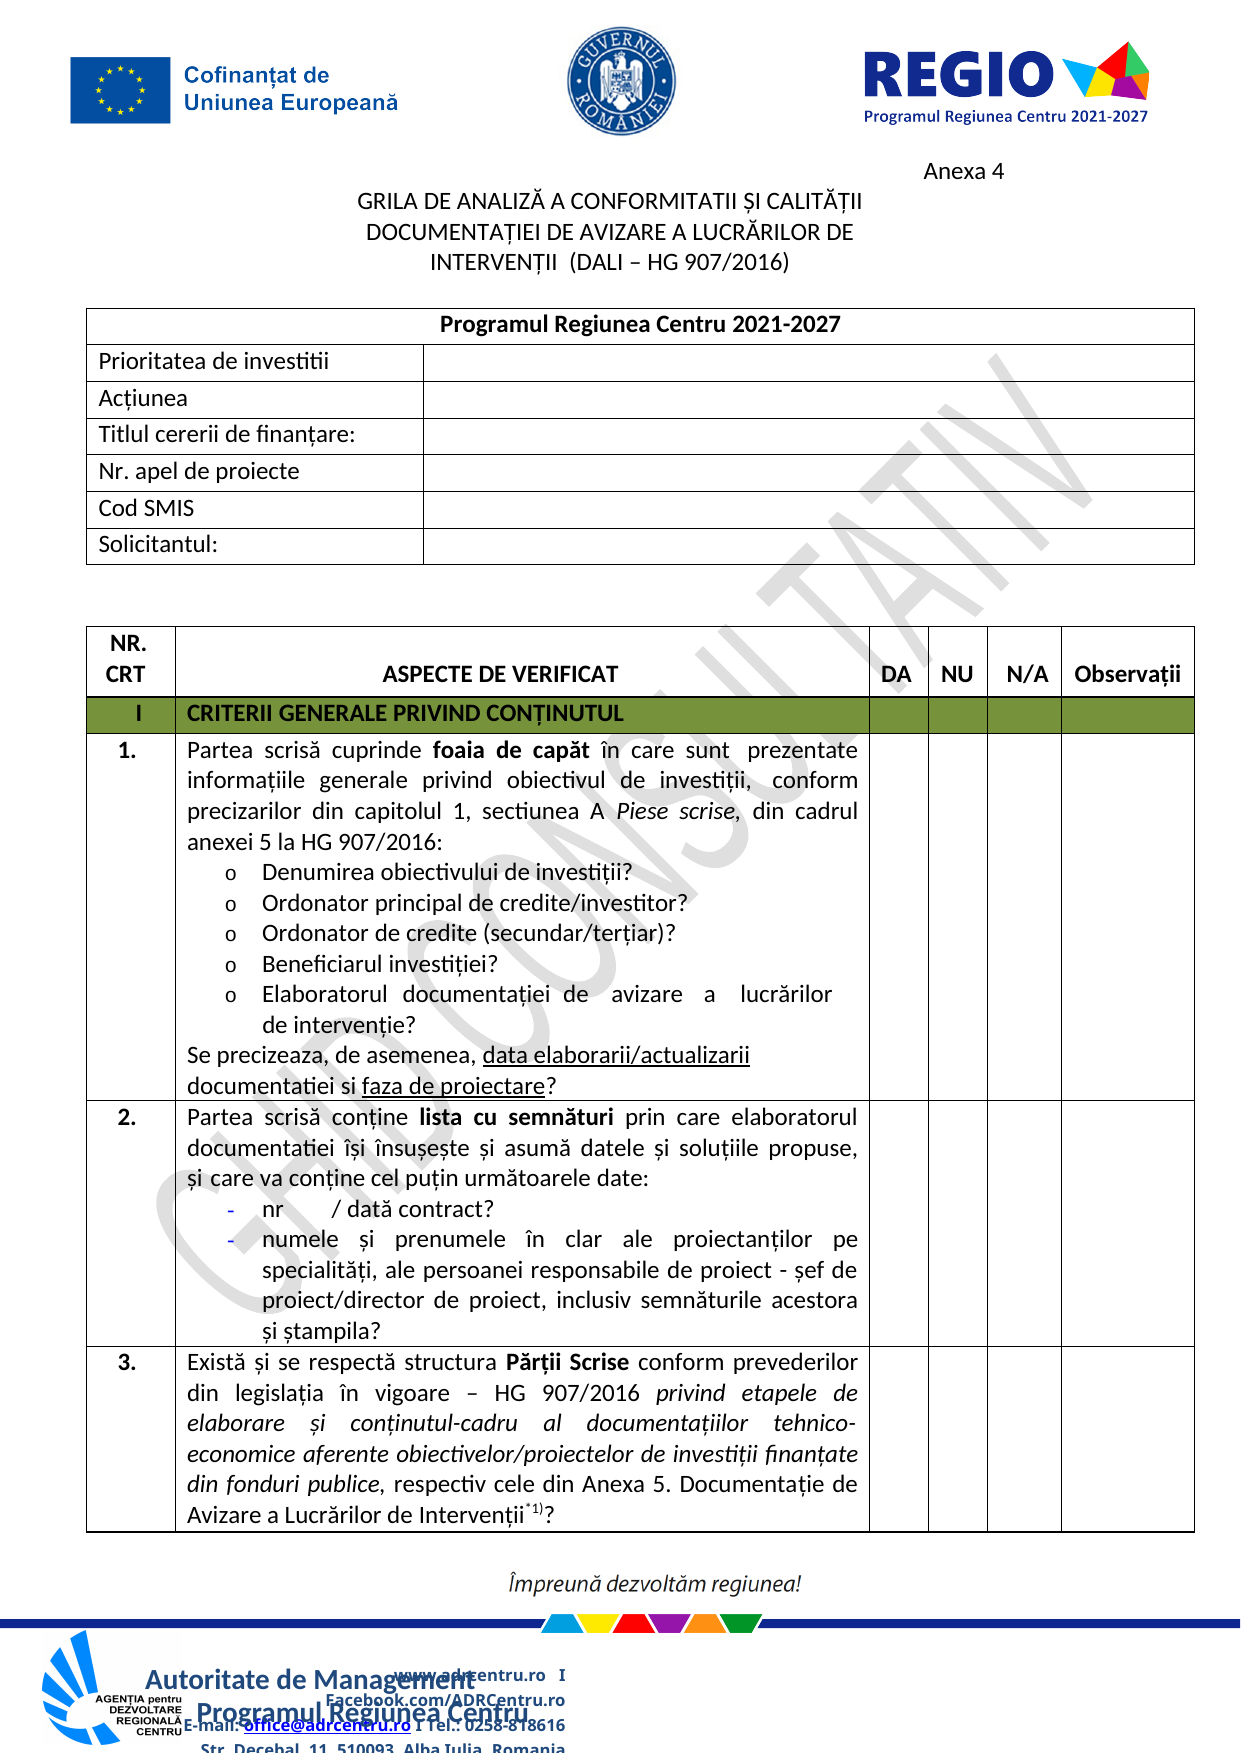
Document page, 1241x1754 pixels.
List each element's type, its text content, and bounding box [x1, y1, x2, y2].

picture [66, 53, 425, 128]
table_header ASPECTE DE VERIFICAT [176, 627, 869, 696]
table_cell [988, 1347, 1061, 1531]
picture [495, 1571, 814, 1597]
table_cell [870, 698, 928, 733]
picture [864, 41, 1150, 125]
picture [574, 1614, 1241, 1633]
table_cell [1062, 1101, 1194, 1346]
table_header NR. CRT [87, 627, 175, 696]
table_cell [424, 419, 1194, 454]
table_cell [424, 455, 1194, 491]
table_cell Acțiunea [87, 382, 423, 417]
table_cell [424, 382, 1194, 417]
table_cell [870, 734, 928, 1100]
table_cell Solicitantul: [87, 529, 423, 564]
table_cell [870, 1101, 928, 1346]
text GRILA DE ANALIZĂ A CONFORMITATII ȘI CALITĂȚII DOCUMENTAŢIEI DE AVIZARE A LUCRĂRILOR DE INTERVENŢII (DALI – HG 907/2016) [322, 185, 898, 277]
table_cell [929, 734, 987, 1100]
table_header Observații [1062, 627, 1194, 696]
table_cell [424, 529, 1194, 564]
table_cell [988, 734, 1061, 1100]
picture [547, 0, 692, 154]
table_cell [988, 698, 1061, 733]
table_header DA [870, 627, 928, 696]
table_cell [870, 1347, 928, 1531]
table_cell Partea scrisă cuprinde foaia de capăt în care sunt prezentate informaţiile generale privind obiectivul de investiţii, conform precizarilor din capitolul 1, sectiunea A Piese scrise, din cadrul anexei 5 la HG 907/2016: Denumirea obiectivului de investiţii? Ordonator principal de credite/investitor? Ordonator de credite (secundar/terţiar)? Beneficiarul investiţiei? Elaboratorul documentaţiei de avizare a lucrărilor de intervenţie? Se precizeaza, de asemenea, data elaborarii/actualizarii documentatiei si faza de proiectare? [176, 734, 869, 1100]
table_cell [424, 492, 1194, 527]
picture [0, 1614, 550, 1745]
table_cell [929, 698, 987, 733]
table_cell [87, 1347, 175, 1531]
table_cell Nr. apel de proiecte [87, 455, 423, 491]
table_cell [87, 734, 175, 1100]
table_header Programul Regiunea Centru 2021-2027 [87, 309, 1194, 344]
table_header NU [929, 627, 987, 696]
table_cell [1062, 698, 1194, 733]
table_cell [929, 1347, 987, 1531]
table_cell Titlul cererii de finanţare: [87, 419, 423, 454]
table_cell Partea scrisă conține lista cu semnături prin care elaboratorul documentatiei îşi însuşeşte şi asumă datele şi soluţiile propuse, şi care va conţine cel puţin următoarele date: nr / dată contract? numele şi prenumele în clar ale proiectanţilor pe specialităţi, ale persoanei responsabile de proiect - şef de proiect/director de proiect, inclusiv semnăturile acestora şi ştampila? [176, 1101, 869, 1346]
table_header N/A [988, 627, 1061, 696]
table_cell [424, 345, 1194, 381]
text Anexa 4 [130, 155, 1004, 185]
table_cell [1062, 1347, 1194, 1531]
table_cell [1062, 734, 1194, 1100]
table_cell [87, 1101, 175, 1346]
table_cell Cod SMIS [87, 492, 423, 527]
table_cell [929, 1101, 987, 1346]
table_cell [988, 1101, 1061, 1346]
table_cell CRITERII GENERALE PRIVIND CONŢINUTUL [176, 698, 869, 733]
table_cell Prioritatea de investitii [87, 345, 423, 381]
table_cell I [87, 698, 175, 733]
